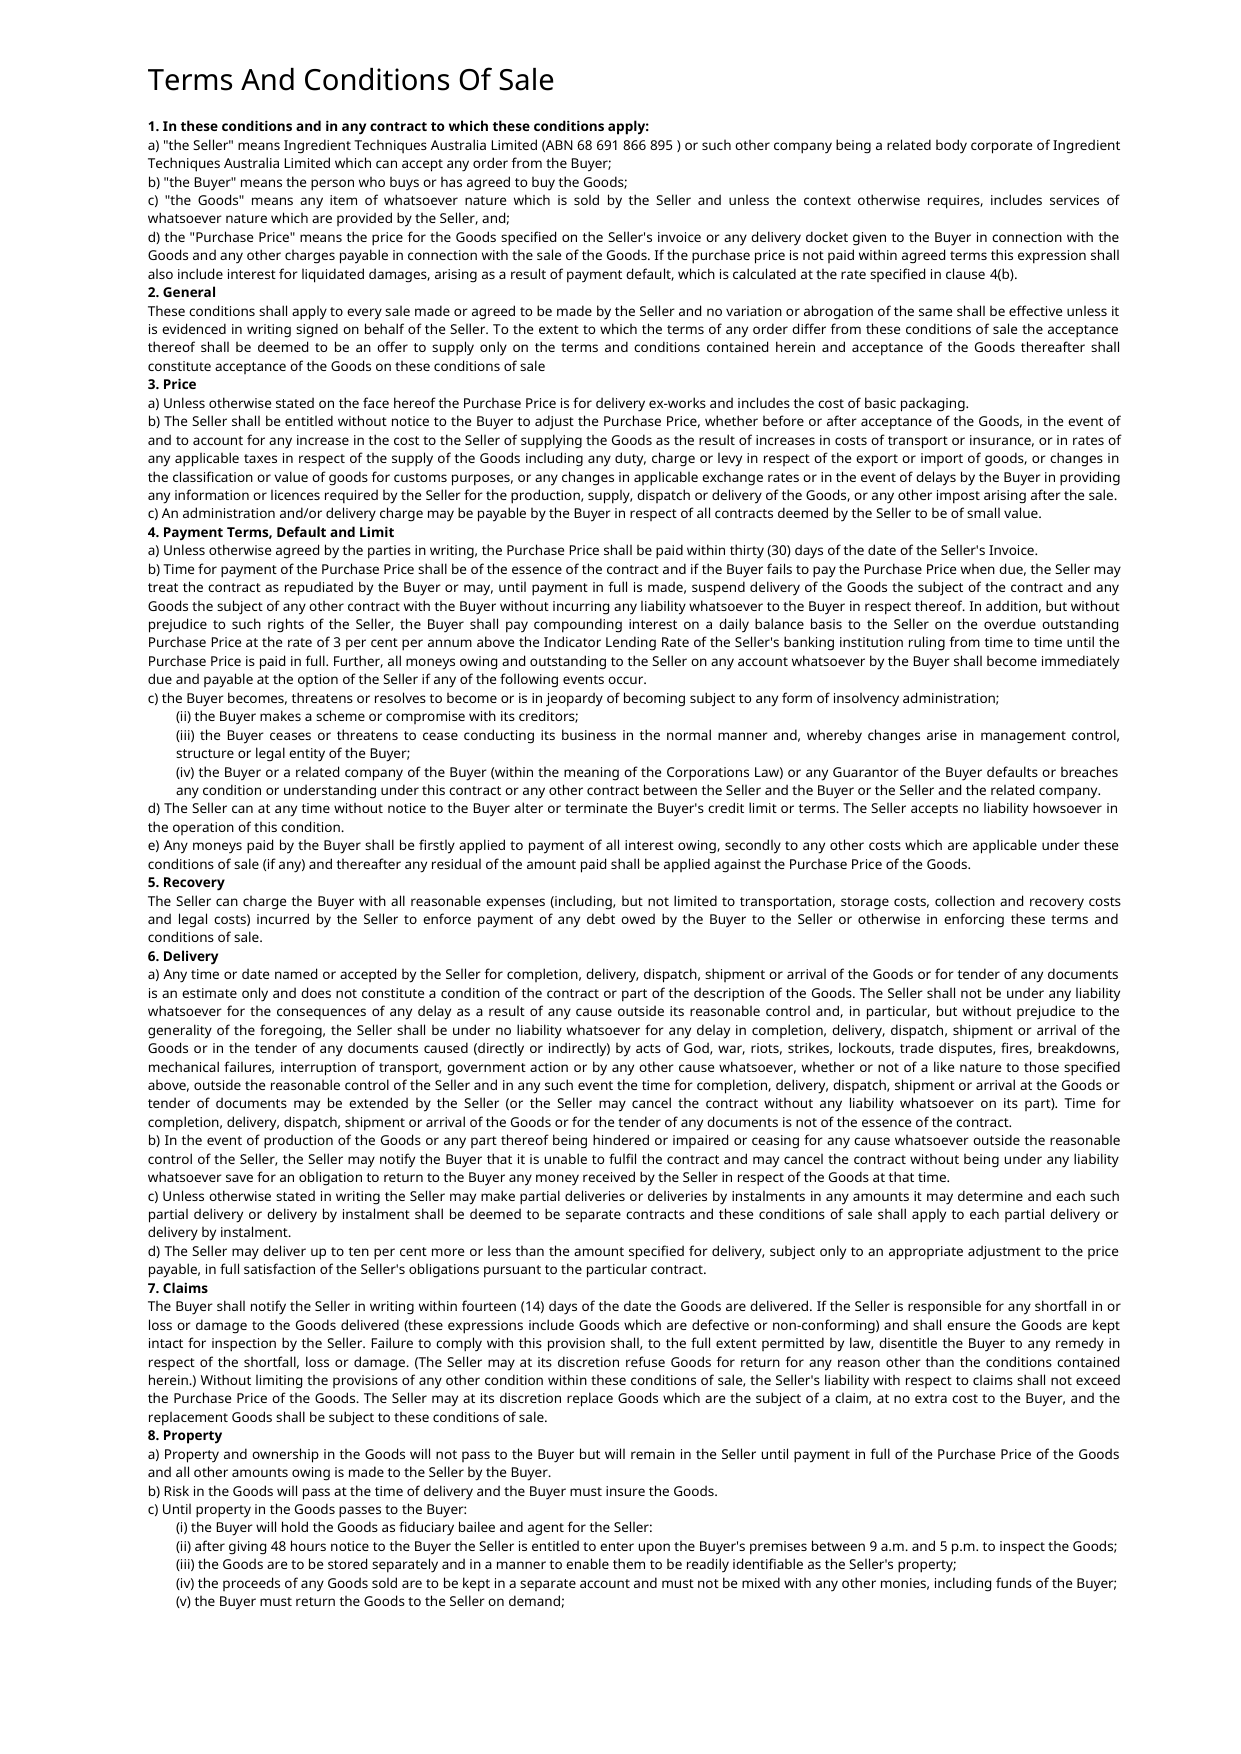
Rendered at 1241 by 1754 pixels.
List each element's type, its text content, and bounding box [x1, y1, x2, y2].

text d) The Seller can at any time without notice to the Buyer alter or terminate the Buyer's credit limit or terms. The Seller accepts no liability howsoever in the operation of this condition. [148, 799, 1122, 836]
text a) Any time or date named or accepted by the Seller for completion, delivery, dispatch, shipment or arrival of the Goods or for tender of any documents is an estimate only and does not constitute a condition of the contract or part of the description of the Goods. The Seller shall not be under any liability whatsoever for the consequences of any delay as a result of any cause outside its reasonable control and, in particular, but without prejudice to the generality of the foregoing, the Seller shall be under no liability whatsoever for any delay in completion, delivery, dispatch, shipment or arrival of the Goods or in the tender of any documents caused (directly or indirectly) by acts of God, war, riots, strikes, lockouts, trade disputes, fires, breakdowns, mechanical failures, interruption of transport, government action or by any other cause whatsoever, whether or not of a like nature to those specified above, outside the reasonable control of the Seller and in any such event the time for completion, delivery, dispatch, shipment or arrival at the Goods or tender of documents may be extended by the Seller (or the Seller may cancel the contract without any liability whatsoever on its part). Time for completion, delivery, dispatch, shipment or arrival of the Goods or for the tender of any documents is not of the essence of the contract. [148, 965, 1122, 1131]
text 5. Recovery [148, 873, 1122, 892]
text b) "the Buyer" means the person who buys or has agreed to buy the Goods; [148, 172, 1122, 191]
text 3. Price [148, 375, 1122, 394]
text e) Any moneys paid by the Buyer shall be firstly applied to payment of all interest owing, secondly to any other costs which are applicable under these conditions of sale (if any) and thereafter any residual of the amount paid shall be applied against the Purchase Price of the Goods. [148, 836, 1122, 873]
text The Seller can charge the Buyer with all reasonable expenses (including, but not limited to transportation, storage costs, collection and recovery costs and legal costs) incurred by the Seller to enforce payment of any debt owed by the Buyer to the Seller or otherwise in enforcing these terms and conditions of sale. [148, 892, 1122, 947]
text b) Risk in the Goods will pass at the time of delivery and the Buyer must insure the Goods. [148, 1482, 1122, 1500]
text (iii) the Buyer ceases or threatens to cease conducting its business in the normal manner and, whereby changes arise in management control, structure or legal entity of the Buyer; [176, 726, 1122, 762]
text (iv) the Buyer or a related company of the Buyer (within the meaning of the Corporations Law) or any Guarantor of the Buyer defaults or breaches any condition or understanding under this contract or any other contract between the Seller and the Buyer or the Seller and the related company. [176, 762, 1122, 799]
text (ii) after giving 48 hours notice to the Buyer the Seller is entitled to enter upon the Buyer's premises between 9 a.m. and 5 p.m. to inspect the Goods; [176, 1537, 1122, 1555]
text (v) the Buyer must return the Goods to the Seller on demand; [176, 1592, 1122, 1611]
text c) Until property in the Goods passes to the Buyer: [148, 1500, 1122, 1518]
text d) The Seller may deliver up to ten per cent more or less than the amount specified for delivery, subject only to an appropriate adjustment to the price payable, in full satisfaction of the Seller's obligations pursuant to the particular contract. [148, 1242, 1122, 1279]
text c) "the Goods" means any item of whatsoever nature which is sold by the Seller and unless the context otherwise requires, includes services of whatsoever nature which are provided by the Seller, and; [148, 191, 1122, 228]
text c) An administration and/or delivery charge may be payable by the Buyer in respect of all contracts deemed by the Seller to be of small value. [148, 504, 1122, 523]
text These conditions shall apply to every sale made or agreed to be made by the Seller and no variation or abrogation of the same shall be effective unless it is evidenced in writing signed on behalf of the Seller. To the extent to which the terms of any order differ from these conditions of sale the acceptance thereof shall be deemed to be an offer to supply only on the terms and conditions contained herein and acceptance of the Goods thereafter shall constitute acceptance of the Goods on these conditions of sale [148, 302, 1122, 375]
text 6. Delivery [148, 947, 1122, 965]
text b) Time for payment of the Purchase Price shall be of the essence of the contract and if the Buyer fails to pay the Purchase Price when due, the Seller may treat the contract as repudiated by the Buyer or may, until payment in full is made, suspend delivery of the Goods the subject of the contract and any Goods the subject of any other contract with the Buyer without incurring any liability whatsoever to the Buyer in respect thereof. In addition, but without prejudice to such rights of the Seller, the Buyer shall pay compounding interest on a daily balance basis to the Seller on the overdue outstanding Purchase Price at the rate of 3 per cent per annum above the Indicator Lending Rate of the Seller's banking institution ruling from time to time until the Purchase Price is paid in full. Further, all moneys owing and outstanding to the Seller on any account whatsoever by the Buyer shall become immediately due and payable at the option of the Seller if any of the following events occur. [148, 560, 1122, 689]
text (i) the Buyer will hold the Goods as fiduciary bailee and agent for the Seller: [176, 1518, 1122, 1537]
text Terms And Conditions Of [148, 59, 1122, 99]
text 4. Payment Terms, Default and Limit [148, 523, 1122, 541]
text a) Unless otherwise stated on the face hereof the Purchase Price is for delivery ex-works and includes the cost of basic packaging. [148, 394, 1122, 412]
text c) Unless otherwise stated in writing the Seller may make partial deliveries or deliveries by instalments in any amounts it may determine and each such partial delivery or delivery by instalment shall be deemed to be separate contracts and these conditions of sale shall apply to each partial delivery or delivery by instalment. [148, 1187, 1122, 1242]
text 8. Property [148, 1426, 1122, 1445]
text b) In the event of production of the Goods or any part thereof being hindered or impaired or ceasing for any cause whatsoever outside the reasonable control of the Seller, the Seller may notify the Buyer that it is unable to fulfil the contract and may cancel the contract without being under any liability whatsoever save for an obligation to return to the Buyer any money received by the Seller in respect of the Goods at that time. [148, 1131, 1122, 1187]
text c) the Buyer becomes, threatens or resolves to become or is in jeopardy of becoming subject to any form of insolvency administration; [148, 689, 1122, 707]
text b) The Seller shall be entitled without notice to the Buyer to adjust the Purchase Price, whether before or after acceptance of the Goods, in the event of and to account for any increase in the cost to the Seller of supplying the Goods as the result of increases in costs of transport or insurance, or in rates of any applicable taxes in respect of the supply of the Goods including any duty, charge or levy in respect of the export or import of goods, or changes in the classification or value of goods for customs purposes, or any changes in applicable exchange rates or in the event of delays by the Buyer in providing any information or licences required by the Seller for the production, supply, dispatch or delivery of the Goods, or any other impost arising after the sale. [148, 412, 1122, 504]
text (ii) the Buyer makes a scheme or compromise with its creditors; [176, 707, 1122, 726]
text 7. Claims [148, 1279, 1122, 1297]
text a) Property and ownership in the Goods will not pass to the Buyer but will remain in the Seller until payment in full of the Purchase Price of the Goods and all other amounts owing is made to the Seller by the Buyer. [148, 1445, 1122, 1482]
text 1. In these conditions and in any contract to which these conditions apply: [148, 117, 1122, 136]
text 2. General [148, 283, 1122, 302]
text a) Unless otherwise agreed by the parties in writing, the Purchase Price shall be paid within thirty (30) days of the date of the Seller's Invoice. [148, 541, 1122, 560]
text d) the "Purchase Price" means the price for the Goods specified on the Seller's invoice or any delivery docket given to the Buyer in connection with the Goods and any other charges payable in connection with the sale of the Goods. If the purchase price is not paid within agreed terms this expression shall also include interest for liquidated damages, arising as a result of payment default, which is calculated at the rate specified in clause 4(b). [148, 228, 1122, 283]
text (iv) the proceeds of any Goods sold are to be kept in a separate account and must not be mixed with any other monies, including funds of the Buyer; [176, 1574, 1122, 1592]
text a) "the Seller" means Ingredient Techniques Australia Limited (ABN 68 691 866 895 ) or such other company being a related body corporate of Ingredient Techniques Australia Limited which can accept any order from the Buyer; [148, 136, 1122, 172]
text (iii) the Goods are to be stored separately and in a manner to enable them to be readily identifiable as the Seller's property; [176, 1555, 1122, 1574]
text The Buyer shall notify the Seller in writing within fourteen (14) days of the date the Goods are delivered. If the Seller is responsible for any shortfall in or loss or damage to the Goods delivered (these expressions include Goods which are defective or non-conforming) and shall ensure the Goods are kept intact for inspection by the Seller. Failure to comply with this provision shall, to the full extent permitted by law, disentitle the Buyer to any remedy in respect of the shortfall, loss or damage. (The Seller may at its discretion refuse Goods for return for any reason other than the conditions contained herein.) Without limiting the provisions of any other condition within these conditions of sale, the Seller's liability with respect to claims shall not exceed the Purchase Price of the Goods. The Seller may at its discretion replace Goods which are the subject of a claim, at no extra cost to the Buyer, and the replacement Goods shall be subject to these conditions of sale. [148, 1297, 1122, 1426]
